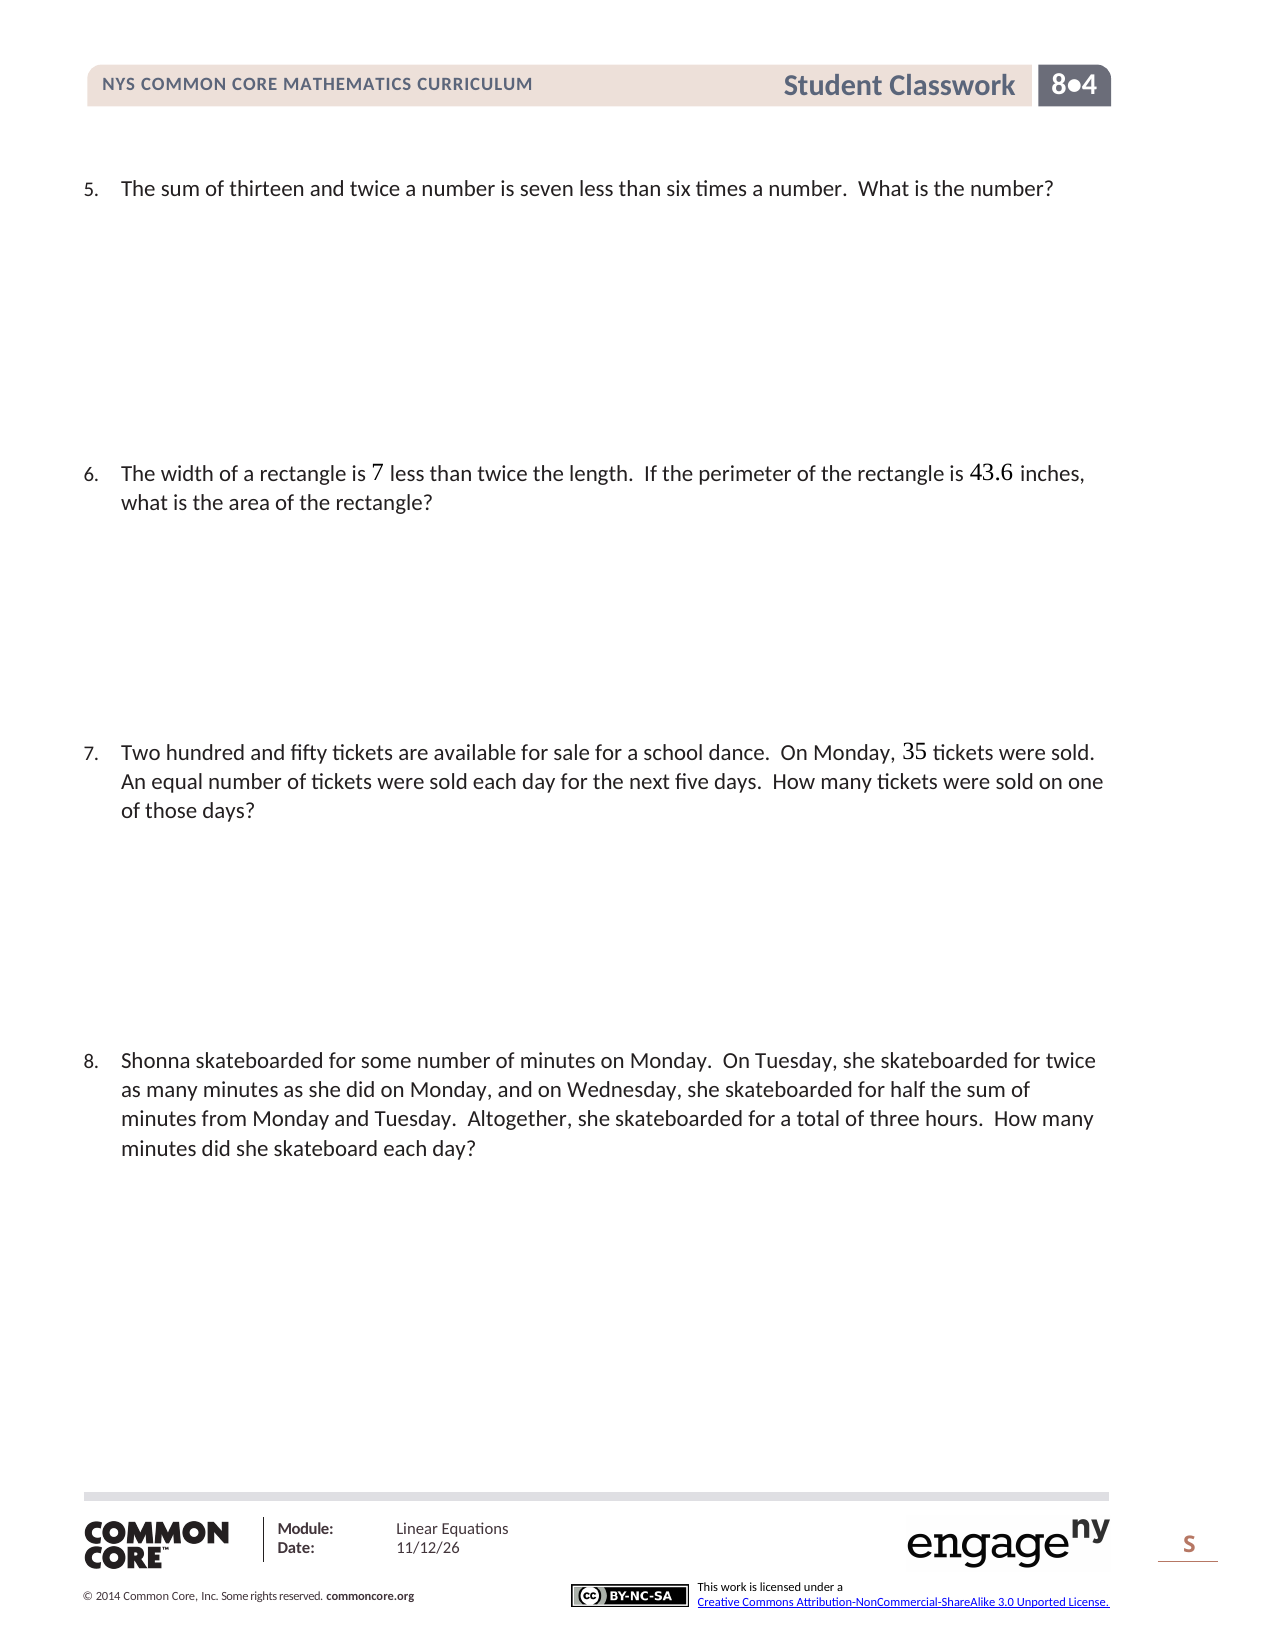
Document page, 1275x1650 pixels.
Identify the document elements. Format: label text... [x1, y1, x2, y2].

picture [80, 1515, 232, 1574]
list The width of a rectangle is less than twice the length. If the perimeter of the rectangle is inches, what is the area of the rectangle? [83, 459, 1108, 516]
list Shonna skateboarded for some number of minutes on Monday. On Tuesday, she skateboarded for twice as many minutes as she did on Monday, and on Wednesday, she skateboarded for half the sum of minutes from Monday and Tuesday. Altogether, she skateboarded for a total of three hours. How many minutes did she skateboard each day? [83, 1046, 1108, 1162]
list Two hundred and fifty tickets are available for sale for a school dance. On Monday, tickets were sold. An equal number of tickets were sold each day for the next five days. How many tickets were sold on one of those days? [83, 738, 1108, 824]
list The sum of thirteen and twice a number is seven less than six times a number. What is the number? [83, 174, 1108, 202]
picture [906, 1515, 1111, 1572]
picture [571, 1584, 689, 1607]
